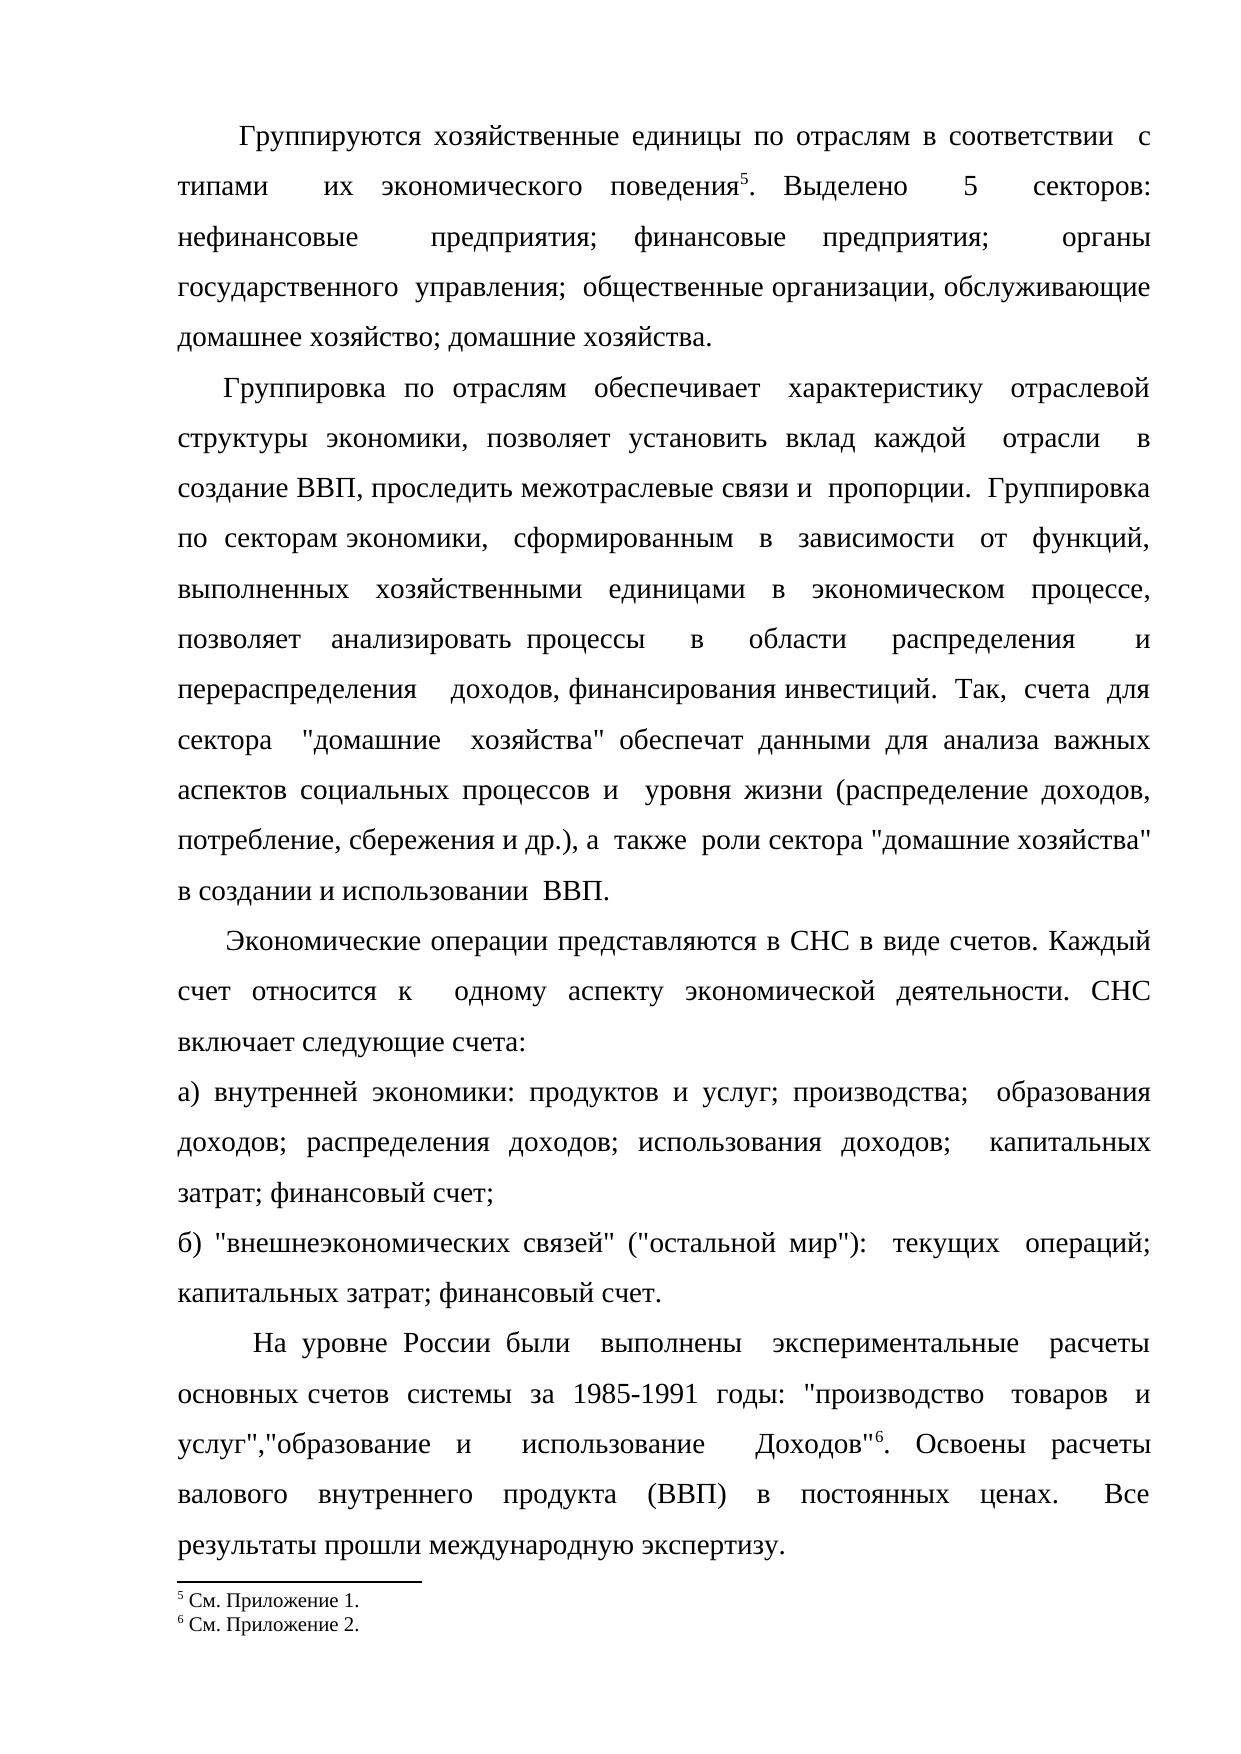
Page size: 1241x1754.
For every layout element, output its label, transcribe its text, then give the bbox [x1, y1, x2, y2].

text Группировка по отраслям обеспечивает характеристику отраслевой структуры экономики, позволяет установить вклад каждой отрасли в создание ВВП, проследить межотраслевые связи и пропорции. Группировка по секторам экономики, сформированным в зависимости от функций, выполненных хозяйственными единицами в экономическом процессе, позволяет анализировать процессы в области распределения и перераспределения доходов, финансирования инвестиций. Так, счета для сектора "домашние хозяйства" обеспечат данными для анализа важных аспектов социальных процессов и уровня жизни (распределение доходов, потребление, сбережения и др.), а также роли сектора "домашние хозяйства" в создании и использовании ВВП. [177, 370, 1152, 906]
text Экономические операции представляются в СНС в виде счетов. Каждый счет относится к одному аспекту экономической деятельности. СНС включает следующие счета: [177, 923, 1152, 1057]
text На уровне России были выполнены экспериментальные расчеты основных счетов системы за 1985-1991 годы: "производство товаров и услуг","образование и использование Доходов". Освоены расчеты валового внутреннего продукта (ВВП) в постоянных ценах. Все результаты прошли международную экспертизу. [177, 1326, 1152, 1560]
text а) внутренней экономики: продуктов и услуг; производства; образования доходов; распределения доходов; использования доходов; капитальных затрат; финансовый счет; [177, 1074, 1152, 1208]
text Группируются хозяйственные единицы по отраслям в соответствии с типами их экономического поведения. Выделено 5 секторов: нефинансовые предприятия; финансовые предприятия; органы государственного управления; общественные организации, обслуживающие домашнее хозяйство; домашние хозяйства. [177, 118, 1152, 353]
text б) "внешнеэкономических связей" ("остальной мир"): текущих операций; капитальных затрат; финансовый счет. [177, 1225, 1152, 1309]
